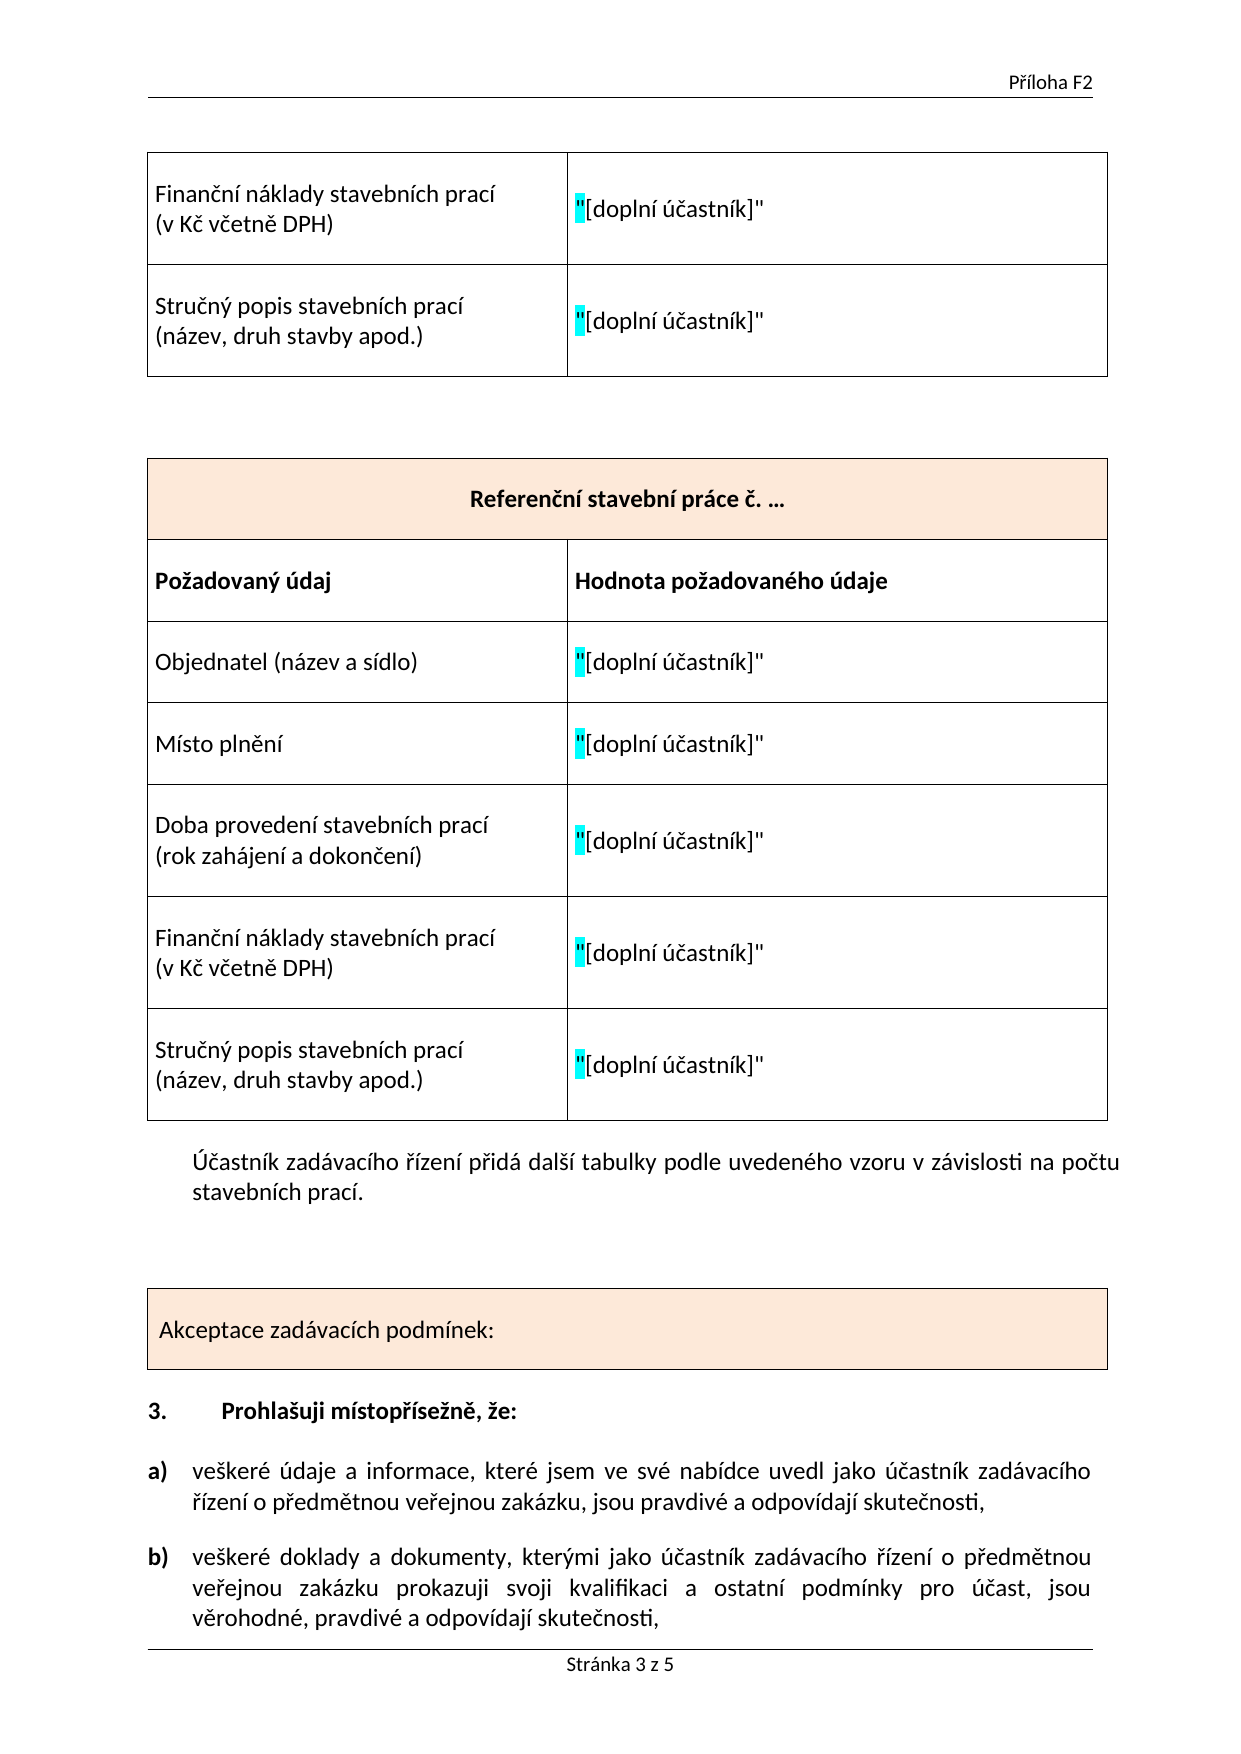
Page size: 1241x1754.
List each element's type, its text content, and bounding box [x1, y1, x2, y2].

table_cell Objednatel (název a sídlo) [148, 622, 567, 702]
table_cell Stručný popis stavebních prací (název, druh stavby apod.) [148, 1009, 567, 1120]
table_cell [568, 1009, 1107, 1120]
table_cell Místo plnění [148, 703, 567, 784]
table_cell Finanční náklady stavebních prací (v Kč včetně DPH) [148, 897, 567, 1008]
table_cell Finanční náklady stavebních prací (v Kč včetně DPH) [148, 153, 567, 264]
list veškeré údaje a informace, které jsem ve své nabídce uvedl jako účastník zadávacího řízení o předmětnou veřejnou zakázku, jsou pravdivé a odpovídají skutečnosti, [148, 1455, 1093, 1516]
table_header Akceptace zadávacích podmínek: [148, 1289, 1107, 1369]
table_header Referenční stavební práce č. … [148, 459, 1107, 539]
table_cell Požadovaný údaj [148, 540, 567, 621]
table_cell [568, 622, 1107, 702]
table_cell [568, 703, 1107, 784]
table_cell Stručný popis stavebních prací (název, druh stavby apod.) [148, 265, 567, 376]
list Prohlašuji místopřísežně, že: [148, 1395, 1093, 1426]
list Účastník zadávacího řízení přidá další tabulky podle uvedeného vzoru v závislosti na počtu stavebních prací. [192, 1146, 1122, 1207]
table_cell Hodnota požadovaného údaje [568, 540, 1107, 621]
table_cell Doba provedení stavebních prací (rok zahájení a dokončení) [148, 785, 567, 896]
table_cell [568, 265, 1107, 376]
table_cell [568, 153, 1107, 264]
list veškeré doklady a dokumenty, kterými jako účastník zadávacího řízení o předmětnou veřejnou zakázku prokazuji svoji kvalifikaci a ostatní podmínky pro účast, jsou věrohodné, pravdivé a odpovídají skutečnosti, [148, 1541, 1093, 1633]
table_cell [568, 897, 1107, 1008]
table_cell [568, 785, 1107, 896]
